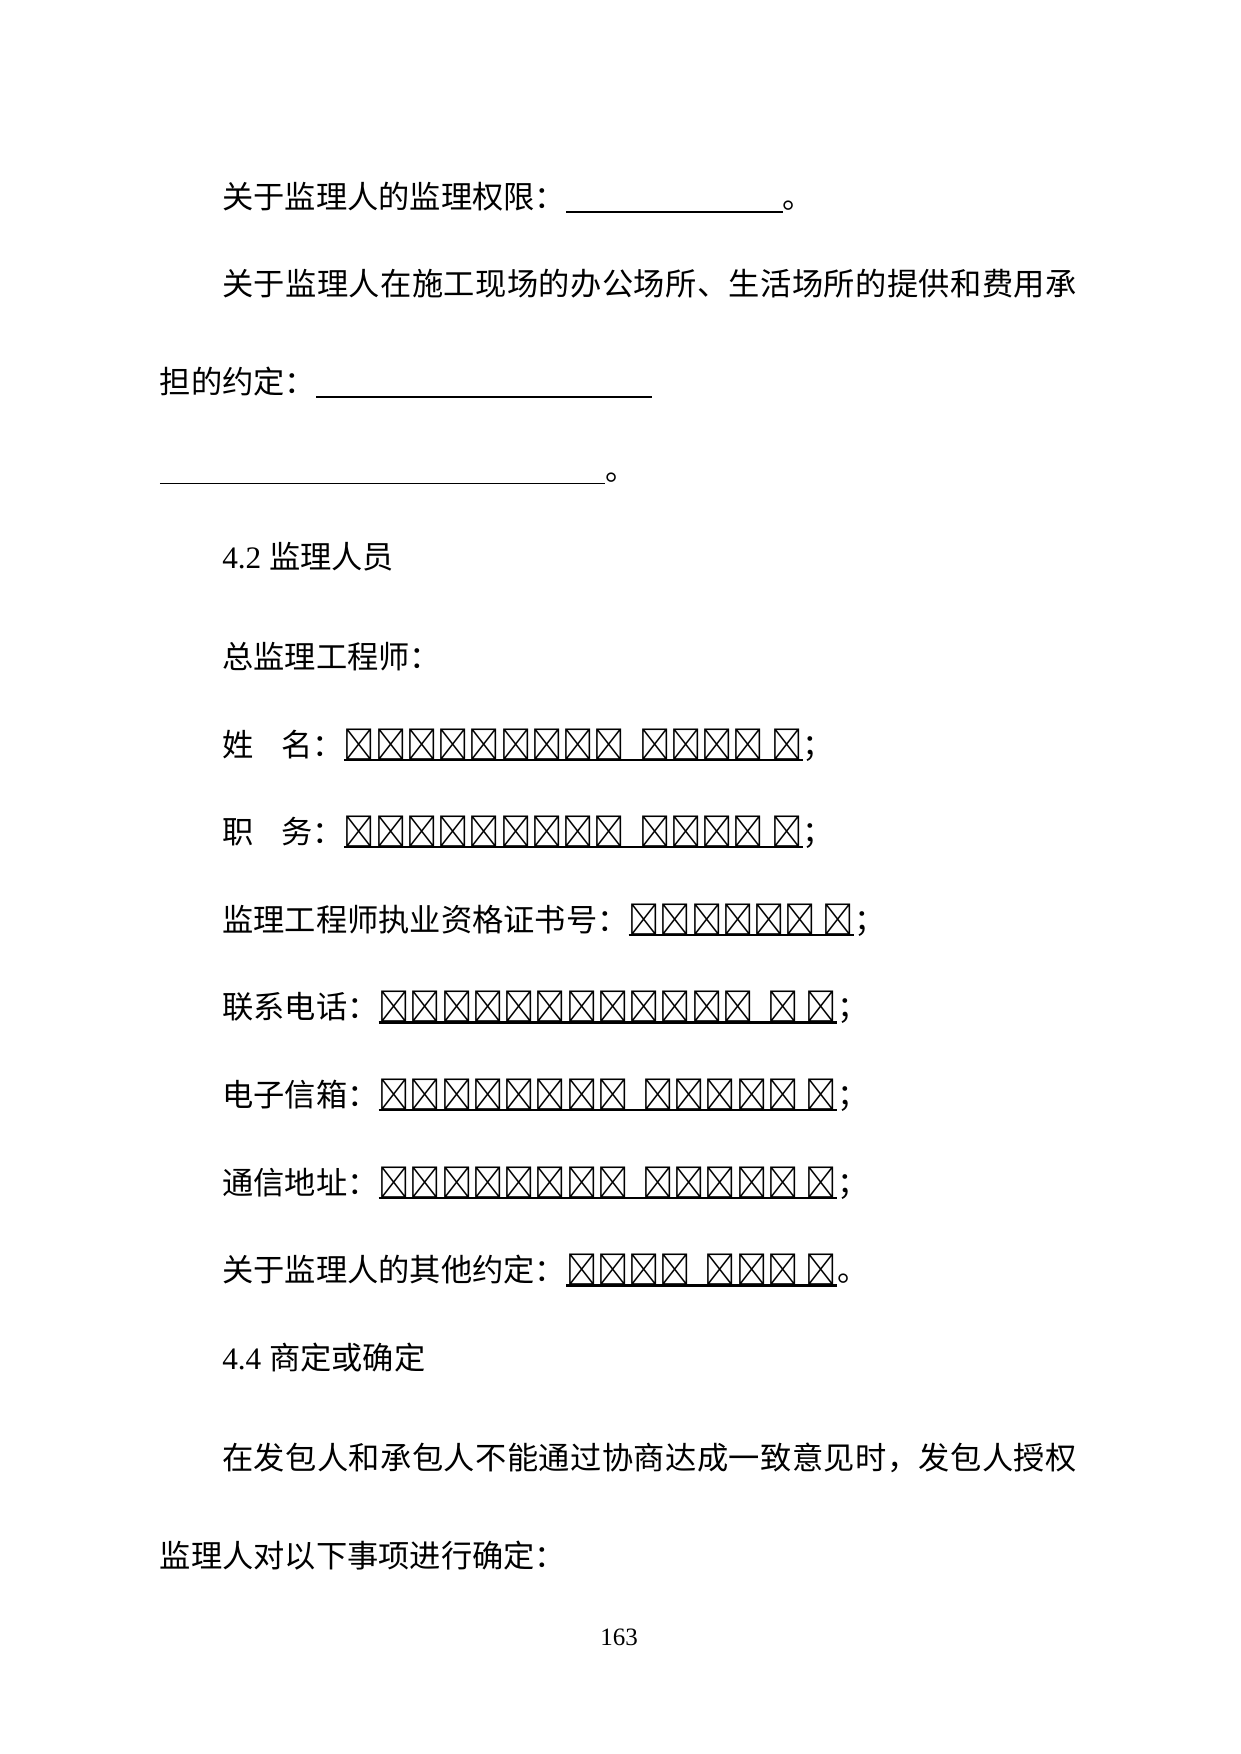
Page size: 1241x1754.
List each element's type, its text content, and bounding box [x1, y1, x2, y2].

text 4.2 监理人员 [159, 522, 1078, 587]
text 关于监理人的监理权限： 。 [159, 162, 1078, 227]
text 在发包人和承包人不能通过协商达成一致意见时，发包人授权监理人对以下事项进行确定： [159, 1423, 1078, 1586]
text 关于监理人在施工现场的办公场所、生活场所的提供和费用承担的约定： [159, 249, 1078, 412]
text 总监理工程师： [159, 622, 1078, 687]
text 关于监理人的其他约定：  。 [159, 1236, 1078, 1301]
text 姓 名：  ； [159, 710, 1078, 775]
text 联系电话：  ； [159, 973, 1078, 1038]
text 。 [159, 435, 1078, 500]
text 电子信箱：  ； [159, 1060, 1078, 1125]
text 4.4 商定或确定 [159, 1323, 1078, 1388]
text 监理工程师执业资格证书号： ； [159, 885, 1078, 950]
text 通信地址：  ； [159, 1148, 1078, 1213]
text 职 务：  ； [159, 798, 1078, 863]
